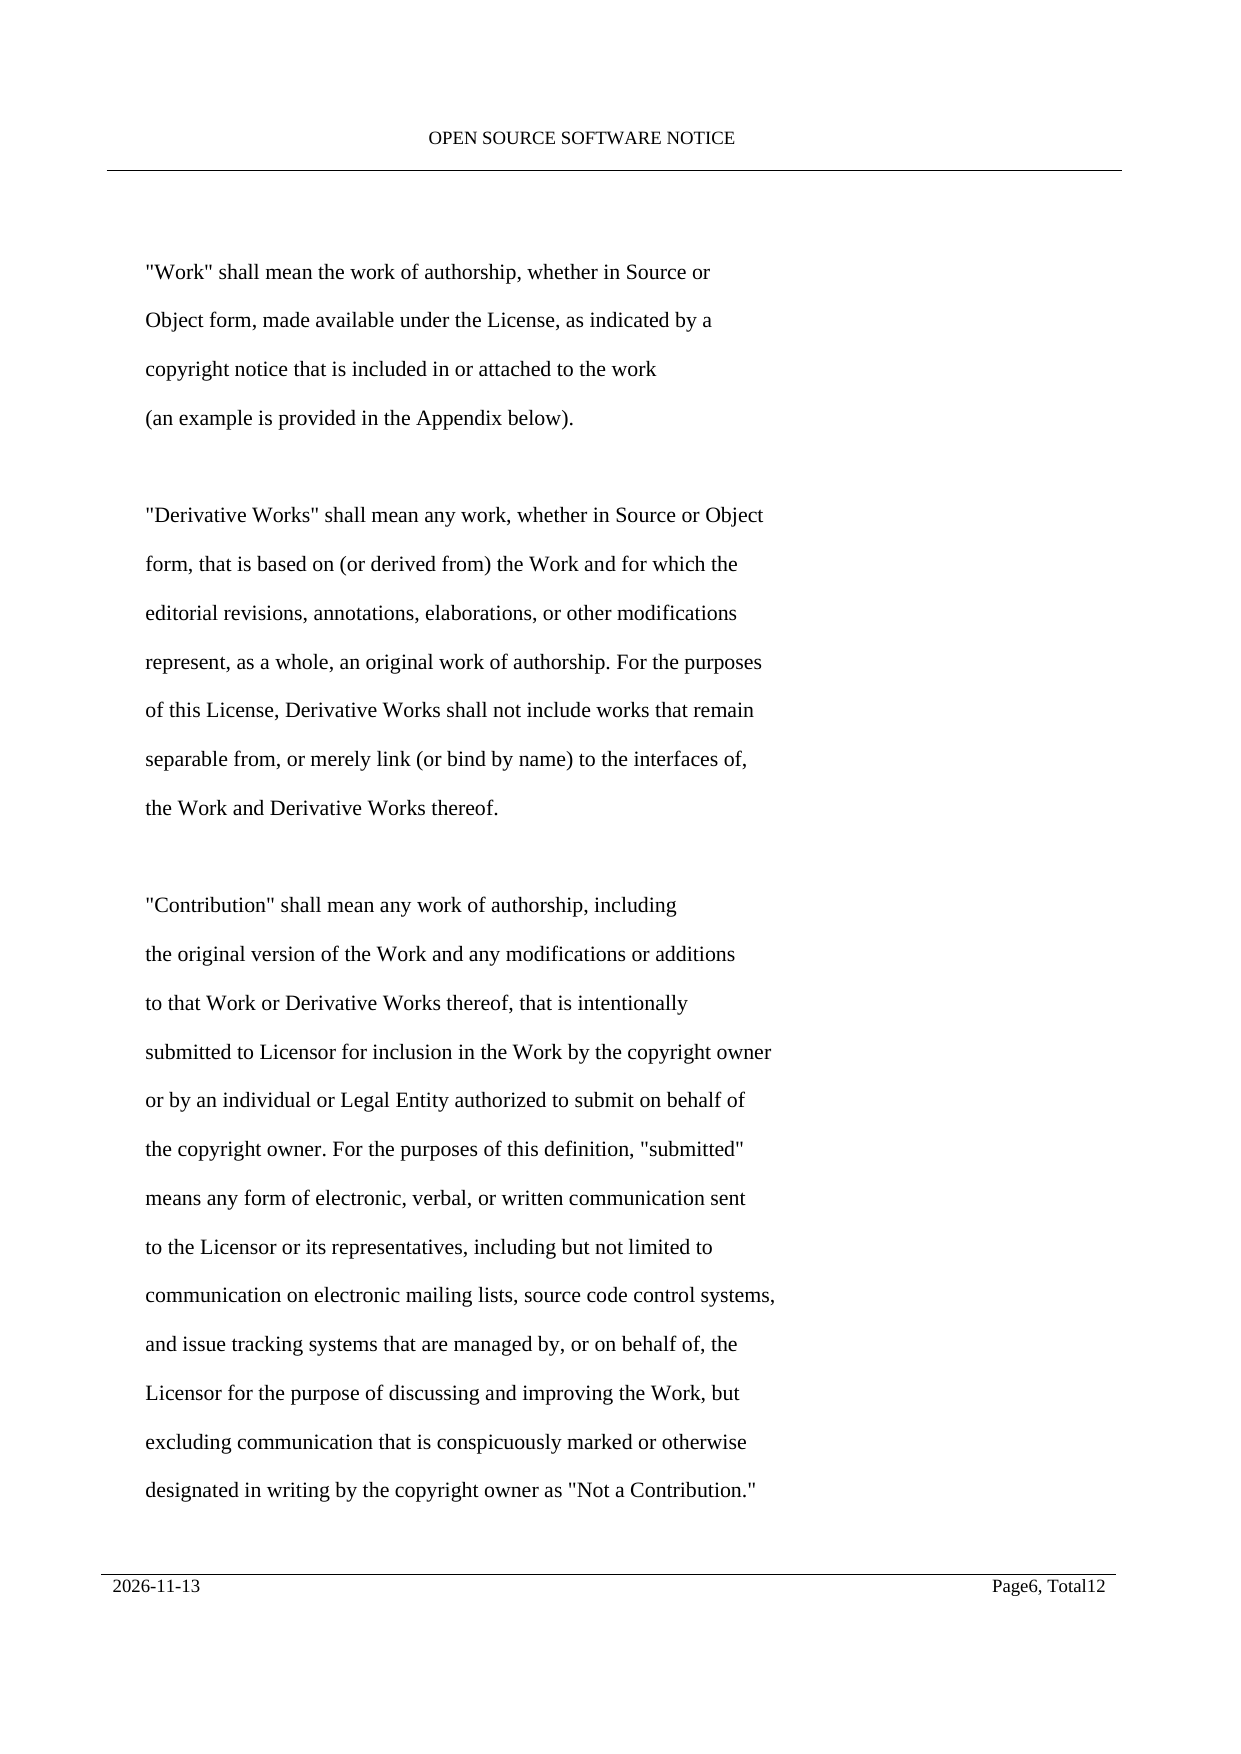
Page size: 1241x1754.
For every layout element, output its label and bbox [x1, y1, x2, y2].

text [112, 206, 1128, 1506]
